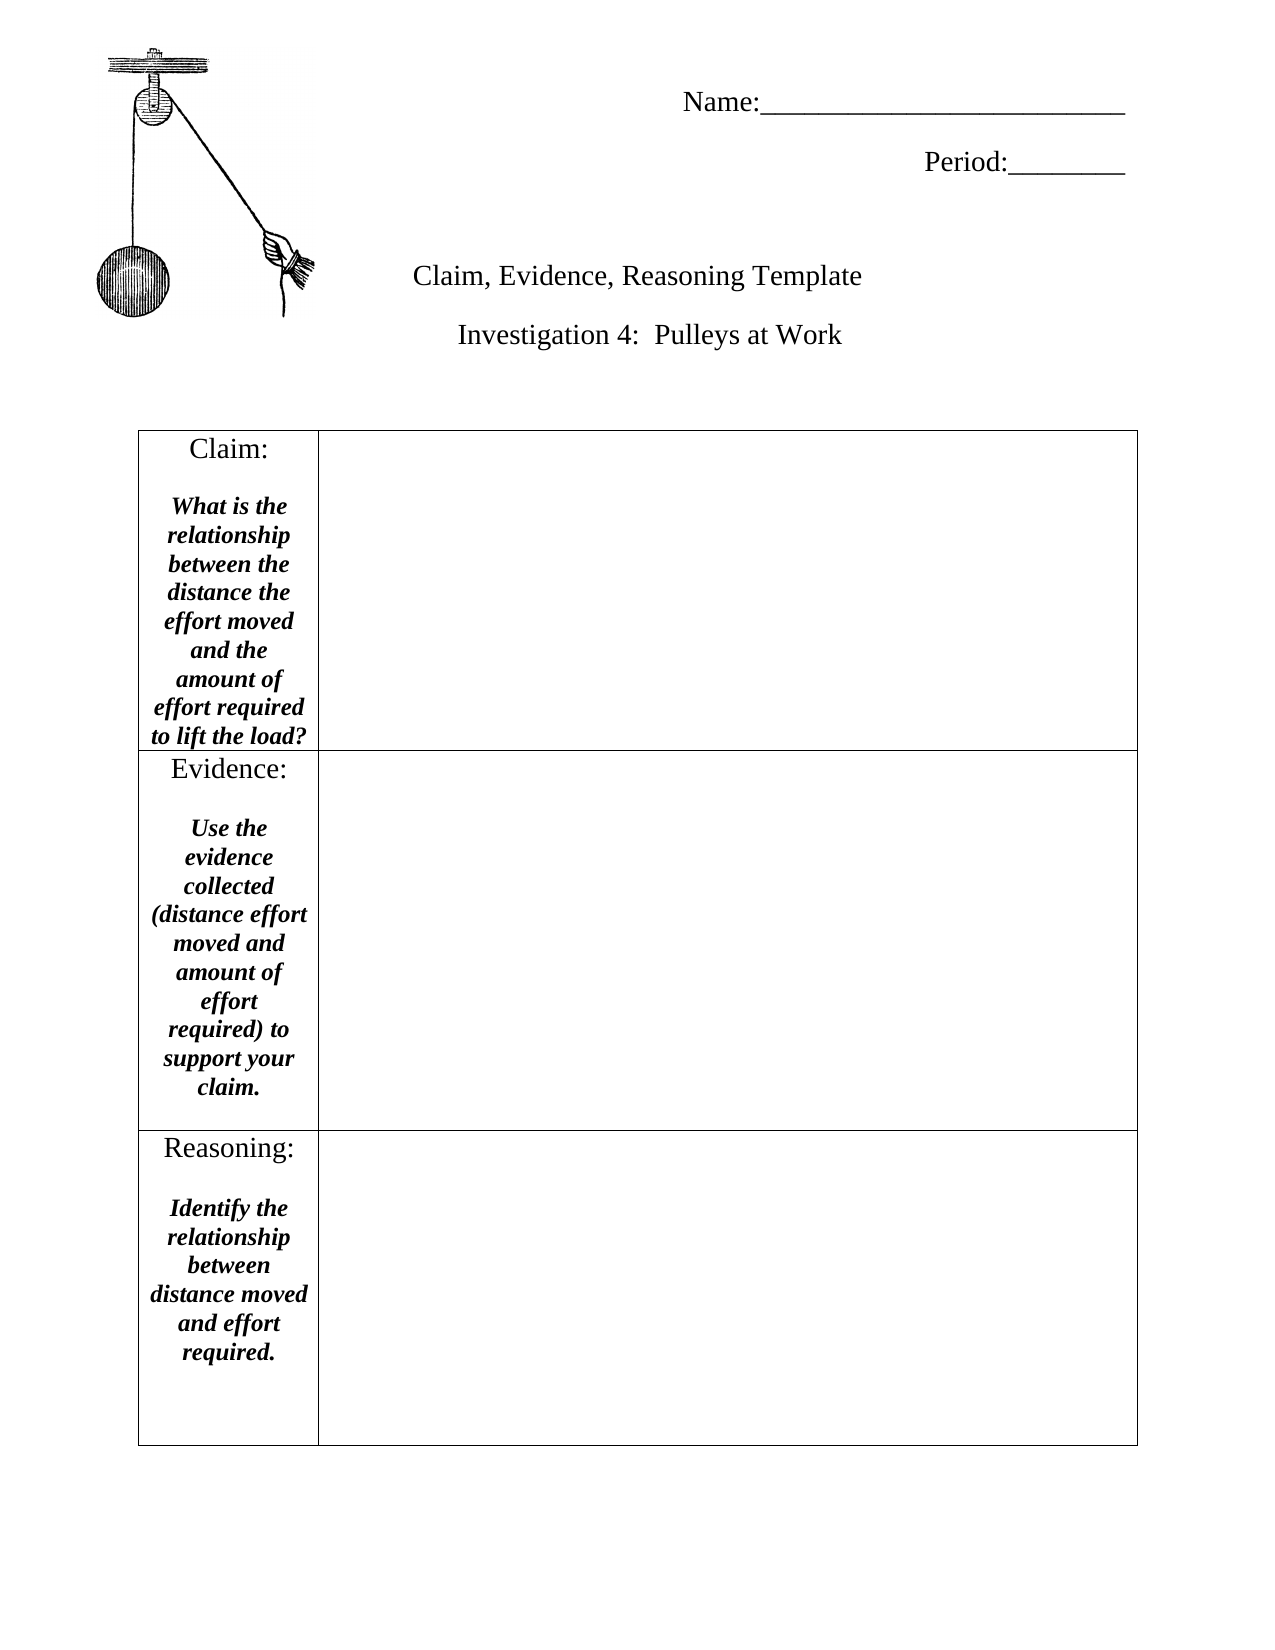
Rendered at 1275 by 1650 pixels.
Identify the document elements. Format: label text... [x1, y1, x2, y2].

table_cell [319, 751, 1137, 1129]
text Period:________ [150, 144, 1125, 177]
table_header [319, 431, 1137, 750]
text Investigation 4: Pulleys at Work [375, 317, 1125, 351]
text Claim, Evidence, Reasoning Template [150, 258, 1125, 291]
table_cell Reasoning: Identify the relationship between distance moved and effort required. [139, 1131, 318, 1445]
table_header Claim: What is the relationship between the distance the effort moved and the amount of effort required to lift the load? [139, 431, 318, 750]
text Name:_________________________ [150, 84, 1125, 118]
table_cell Evidence: Use the evidence collected (distance effort moved and amount of effort required) to support your claim. [139, 751, 318, 1129]
picture [94, 47, 317, 319]
table_cell [319, 1131, 1137, 1445]
